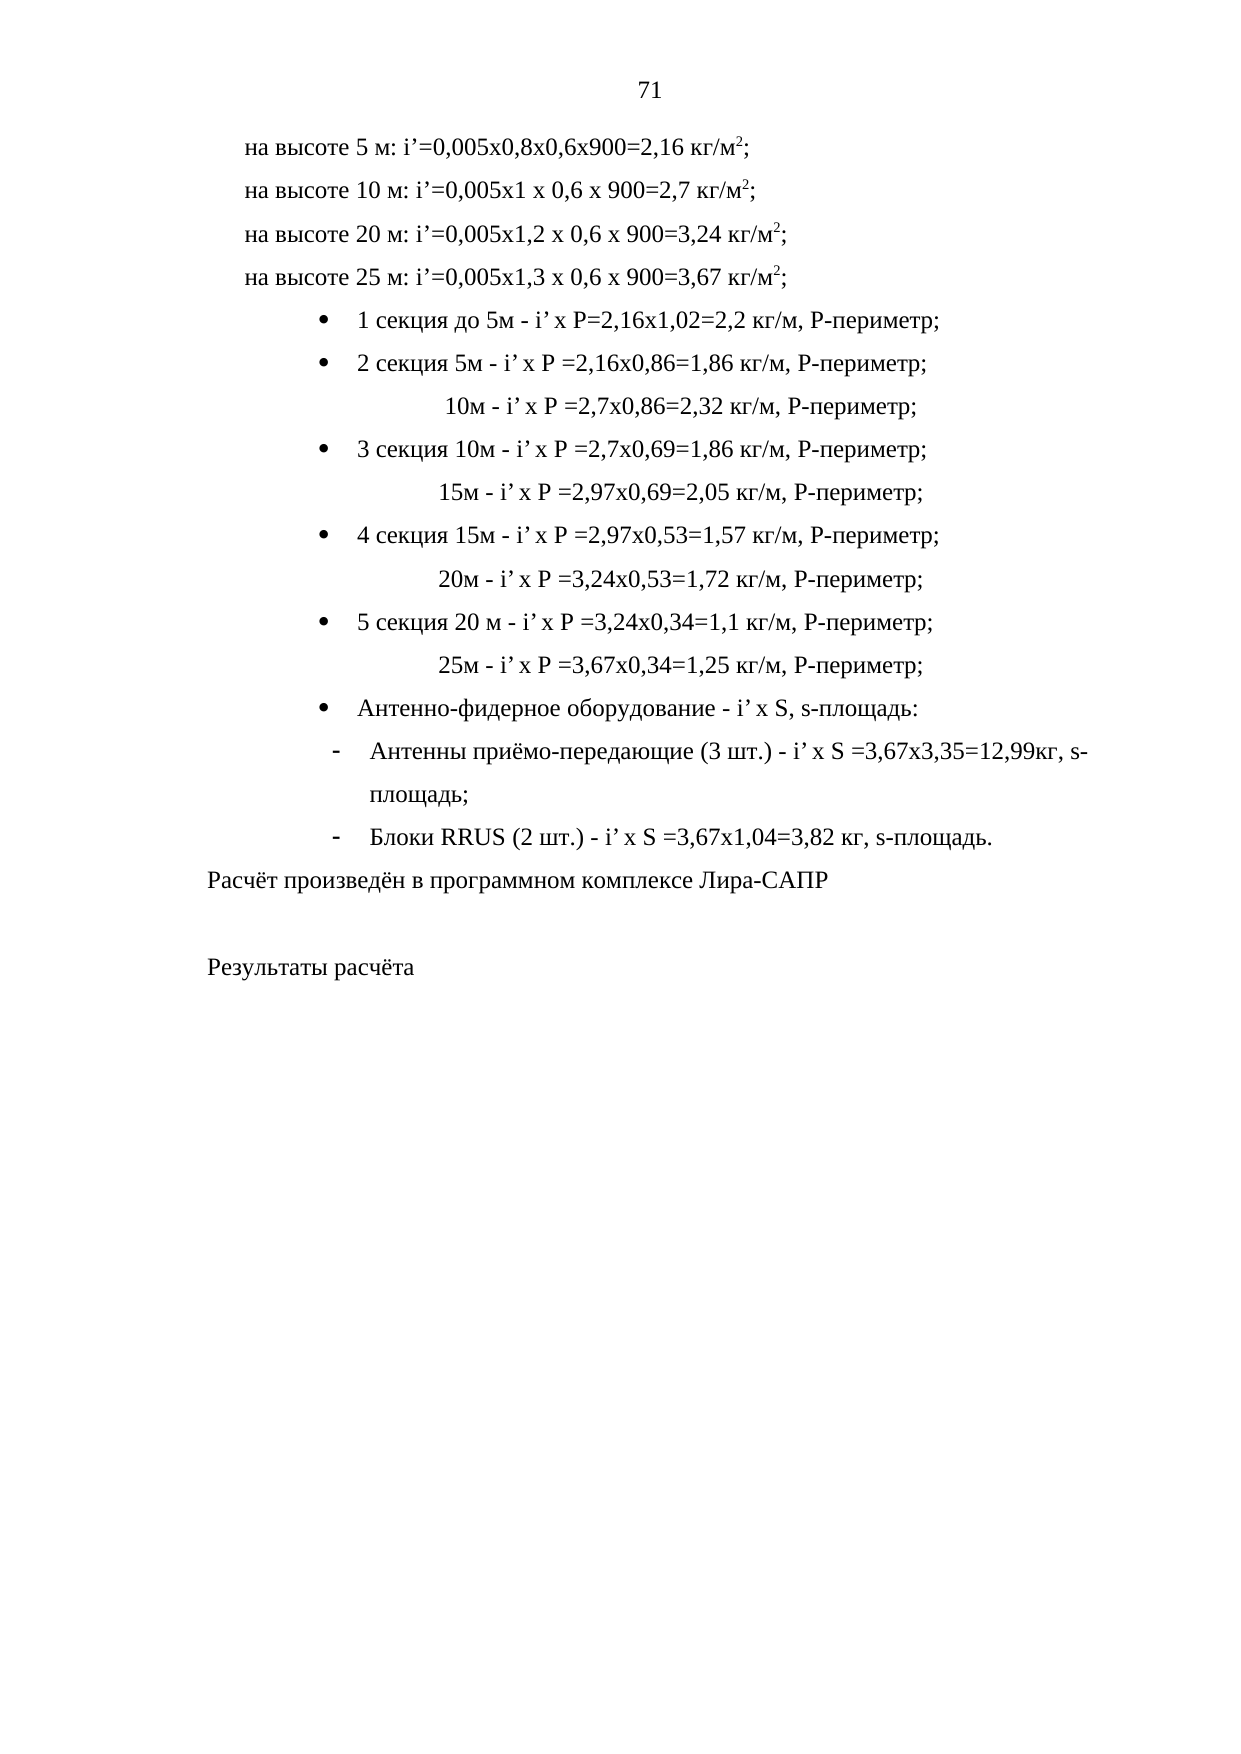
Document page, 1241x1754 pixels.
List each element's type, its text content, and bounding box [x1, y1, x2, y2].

list Антенны приёмо-передающие (3 шт.) - i’ х S =3,67х3,35=12,99кг, s-площадь; [332, 736, 1135, 808]
text 25м - i’ х P =3,67х0,34=1,25 кг/м, P-периметр; [357, 650, 1135, 679]
list Блоки RRUS (2 шт.) - i’ х S =3,67х1,04=3,82 кг, s-площадь. [332, 822, 1135, 851]
text на высоте 25 м: i’=0,005х1,3 х 0,6 х 900=3,67 кг/м2; [244, 262, 1135, 291]
list 1 секция до 5м - i’ х P=2,16х1,02=2,2 кг/м, P-периметр; [319, 305, 1135, 334]
text Результаты расчёта [148, 952, 1152, 981]
list 3 секция 10м - i’ х P =2,7х0,69=1,86 кг/м, P-периметр; [319, 434, 1135, 463]
text 20м - i’ х P =3,24х0,53=1,72 кг/м, P-периметр; [357, 564, 1135, 592]
text 15м - i’ х P =2,97х0,69=2,05 кг/м, P-периметр; [357, 477, 1135, 506]
list 2 секция 5м - i’ х P =2,16х0,86=1,86 кг/м, P-периметр; [319, 348, 1135, 377]
text на высоте 5 м: i’=0,005х0,8х0,6х900=2,16 кг/м2; [244, 132, 1135, 161]
list 5 секция 20 м - i’ х P =3,24х0,34=1,1 кг/м, P-периметр; [319, 607, 1135, 636]
text на высоте 20 м: i’=0,005х1,2 х 0,6 х 900=3,24 кг/м2; [244, 219, 1135, 247]
list Антенно-фидерное оборудование - i’ х S, s-площадь: [319, 693, 1135, 722]
list 4 секция 15м - i’ х P =2,97х0,53=1,57 кг/м, P-периметр; [319, 521, 1135, 549]
text Расчёт произведён в программном комплексе Лира-САПР [148, 866, 1152, 894]
text 10м - i’ х P =2,7х0,86=2,32 кг/м, P-периметр; [357, 391, 1135, 420]
text на высоте 10 м: i’=0,005х1 х 0,6 х 900=2,7 кг/м2; [244, 176, 1135, 204]
